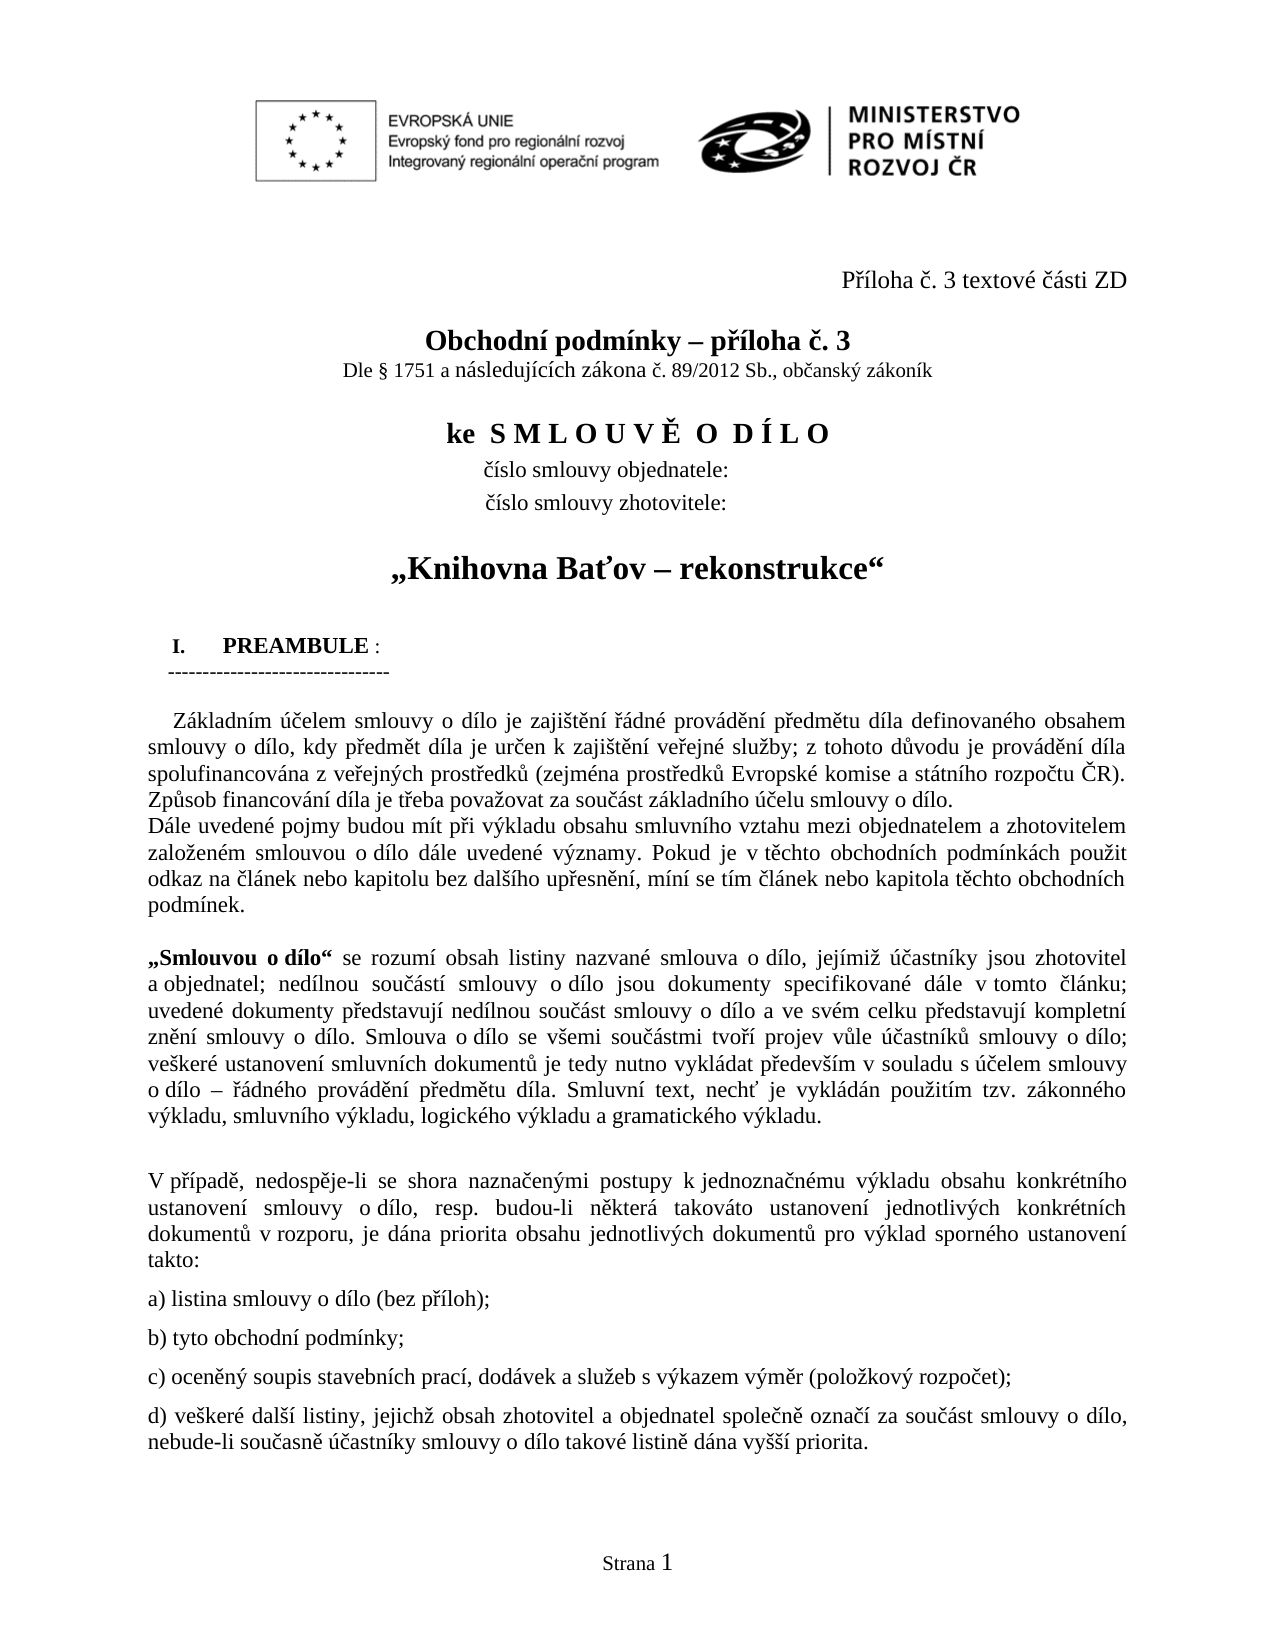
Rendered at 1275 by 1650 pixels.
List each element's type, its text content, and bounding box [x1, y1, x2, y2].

list „Smlouvou o dílo“ se rozumí obsah listiny nazvané smlouva o dílo, jejímiž účastníky jsou zhotovitel a objednatel; nedílnou součástí smlouvy o dílo jsou dokumenty specifikované dále v tomto článku; uvedené dokumenty představují nedílnou součást smlouvy o dílo a ve svém celku představují kompletní znění smlouvy o dílo. Smlouva o dílo se všemi součástmi tvoří projev vůle účastníků smlouvy o dílo; veškeré ustanovení smluvních dokumentů je tedy nutno vykládat především v souladu s účelem smlouvy o dílo – řádného provádění předmětu díla. Smluvní text, nechť je vykládán použitím tzv. zákonného výkladu, smluvního výkladu, logického výkladu a gramatického výkladu. [148, 944, 1127, 1129]
list V případě, nedospěje-li se shora naznačenými postupy k jednoznačnému výkladu obsahu konkrétního ustanovení smlouvy o dílo, resp. budou-li některá takováto ustanovení jednotlivých konkrétních dokumentů v rozporu, je dána priorita obsahu jednotlivých dokumentů pro výklad sporného ustanovení takto: [148, 1167, 1127, 1273]
text Obchodní podmínky – příloha č. 3 [148, 323, 1127, 356]
list Dále uvedené pojmy budou mít při výkladu obsahu smluvního vztahu mezi objednatelem a zhotovitelem založeném smlouvou o dílo dále uvedené významy. Pokud je v těchto obchodních podmínkách použit odkaz na článek nebo kapitolu bez dalšího upřesnění, míní se tím článek nebo kapitola těchto obchodních podmínek. [148, 812, 1127, 918]
text Základním účelem smlouvy o dílo je zajištění řádné provádění předmětu díla definovaného obsahem smlouvy o dílo, kdy předmět díla je určen k zajištění veřejné služby; z tohoto důvodu je provádění díla spolufinancována z veřejných prostředků (zejména prostředků Evropské komise a státního rozpočtu ČR). Způsob financování díla je třeba považovat za součást základního účelu smlouvy o dílo. [148, 707, 1127, 812]
picture [229, 73, 1046, 208]
text -------------------------------- [162, 659, 1127, 683]
text číslo smlouvy objednatele: [148, 456, 1127, 482]
text číslo smlouvy zhotovitele: [148, 489, 1127, 515]
list c) oceněný soupis stavebních prací, dodávek a služeb s výkazem výměr (položkový rozpočet); [148, 1363, 1127, 1389]
list b) tyto obchodní podmínky; [148, 1324, 1127, 1351]
text ke S M L O U V Ě O D Í L O [148, 416, 1127, 450]
text „Knihovna Baťov – rekonstrukce“ [148, 548, 1127, 587]
list d) veškeré další listiny, jejichž obsah zhotovitel a objednatel společně označí za součást smlouvy o dílo, nebude-li současně účastníky smlouvy o dílo takové listině dána vyšší priorita. [148, 1402, 1127, 1455]
list a) listina smlouvy o dílo (bez příloh); [148, 1285, 1127, 1312]
list PREAMBULE : [185, 632, 1127, 659]
text Dle § 1751 a následujících zákona č. 89/2012 Sb., občanský zákoník [148, 356, 1127, 383]
